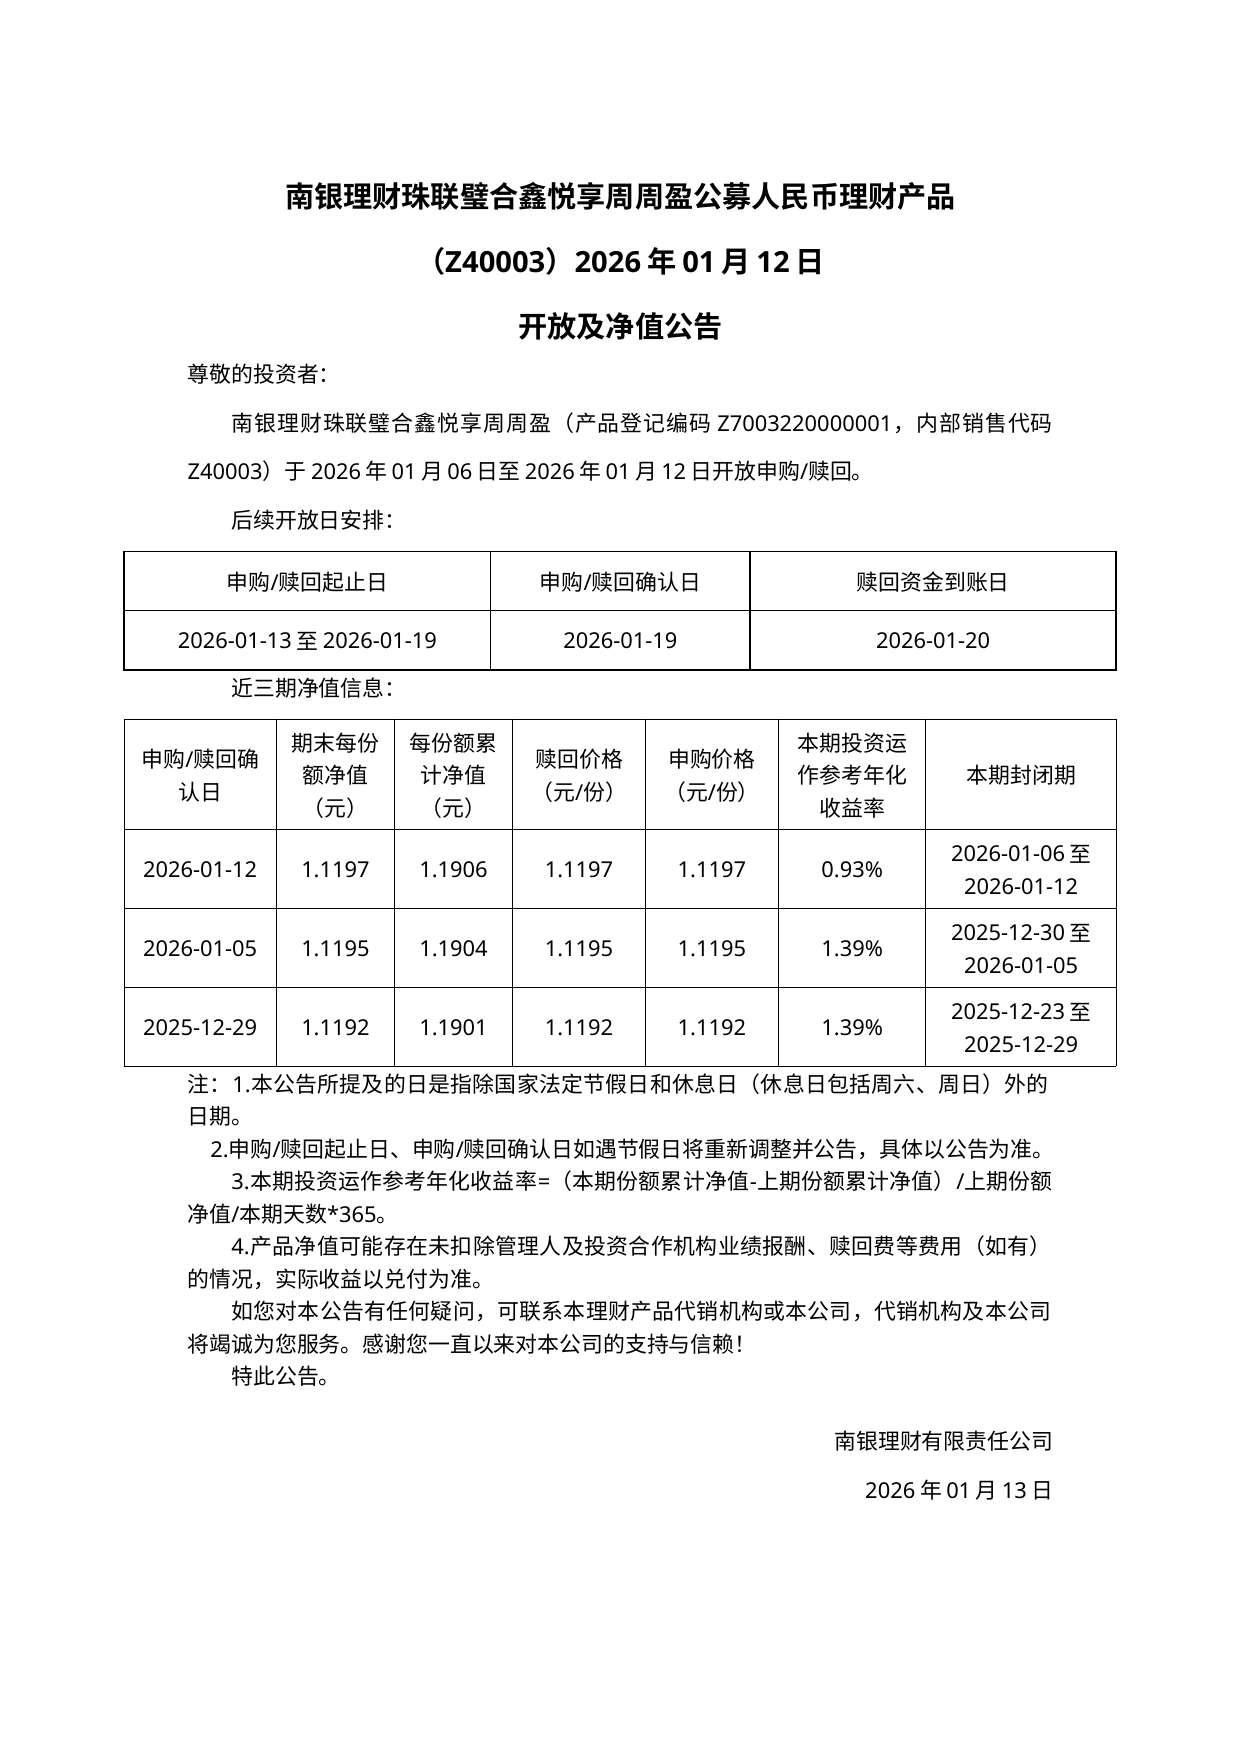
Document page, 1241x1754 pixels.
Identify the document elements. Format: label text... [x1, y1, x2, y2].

table_header 申购/赎回确认日 [491, 552, 749, 610]
table_cell 1.1192 [277, 988, 394, 1066]
table_header 申购/赎回确认日 [125, 720, 276, 829]
text 4.产品净值可能存在未扣除管理人及投资合作机构业绩报酬、赎回费等费用（如有）的情况，实际收益以兑付为准。 [187, 1229, 1053, 1294]
table_cell 1.1197 [277, 830, 394, 908]
table_header 期末每份额净值（元） [277, 720, 394, 829]
table_header 申购价格（元/份） [646, 720, 778, 829]
table_cell 1.1197 [513, 830, 645, 908]
table_cell 1.1906 [395, 830, 512, 908]
text 南银理财珠联璧合鑫悦享周周盈（产品登记编码Z7003220000001，内部销售代码Z40003）于2026年01月06日至2026年01月12日开放申购/赎回。 [187, 405, 1053, 487]
table_cell 2025-12-29 [125, 988, 276, 1066]
table_cell 2025-12-23至2025-12-29 [926, 988, 1116, 1066]
table_cell 1.1904 [395, 909, 512, 987]
text 3.本期投资运作参考年化收益率=（本期份额累计净值-上期份额累计净值）/上期份额净值/本期天数*365。 [187, 1164, 1053, 1229]
table_header 每份额累计净值（元） [395, 720, 512, 829]
text 开放及净值公告 [187, 292, 1053, 357]
text 南银理财有限责任公司 [187, 1424, 1053, 1456]
table_cell 2026-01-20 [751, 611, 1115, 669]
text 如您对本公告有任何疑问，可联系本理财产品代销机构或本公司，代销机构及本公司将竭诚为您服务。感谢您一直以来对本公司的支持与信赖！ [187, 1294, 1053, 1359]
table_cell 2026-01-05 [125, 909, 276, 987]
text 2026年01月13日 [187, 1472, 1053, 1505]
table_header 本期封闭期 [926, 720, 1116, 829]
text 后续开放日安排： [187, 502, 1053, 535]
table_cell 1.1192 [513, 988, 645, 1066]
table_cell 1.1197 [646, 830, 778, 908]
table_cell 2026-01-13至2026-01-19 [125, 611, 490, 669]
text 近三期净值信息： [187, 671, 1053, 703]
table_header 申购/赎回起止日 [125, 552, 490, 610]
table_cell 1.1901 [395, 988, 512, 1066]
table_header 本期投资运作参考年化收益率 [779, 720, 925, 829]
table_cell 0.93% [779, 830, 925, 908]
table_header 赎回价格（元/份） [513, 720, 645, 829]
table_cell 2026-01-06至2026-01-12 [926, 830, 1116, 908]
table_cell 2026-01-12 [125, 830, 276, 908]
table_cell 2026-01-19 [491, 611, 749, 669]
table_cell 1.39% [779, 909, 925, 987]
text 特此公告。 [187, 1359, 1053, 1391]
table_cell 1.1195 [513, 909, 645, 987]
text 南银理财珠联璧合鑫悦享周周盈公募人民币理财产品（Z40003）2026年01月12日 [187, 162, 1053, 292]
table_header 赎回资金到账日 [751, 552, 1115, 610]
table_cell 1.1195 [646, 909, 778, 987]
table_cell 2025-12-30至2026-01-05 [926, 909, 1116, 987]
table_cell 1.39% [779, 988, 925, 1066]
text 2.申购/赎回起止日、申购/赎回确认日如遇节假日将重新调整并公告，具体以公告为准。 [187, 1131, 1053, 1164]
table_cell 1.1192 [646, 988, 778, 1066]
text 注：1.本公告所提及的日是指除国家法定节假日和休息日（休息日包括周六、周日）外的日期。 [187, 1067, 1053, 1131]
text 尊敬的投资者： [187, 357, 1053, 389]
table_cell 1.1195 [277, 909, 394, 987]
